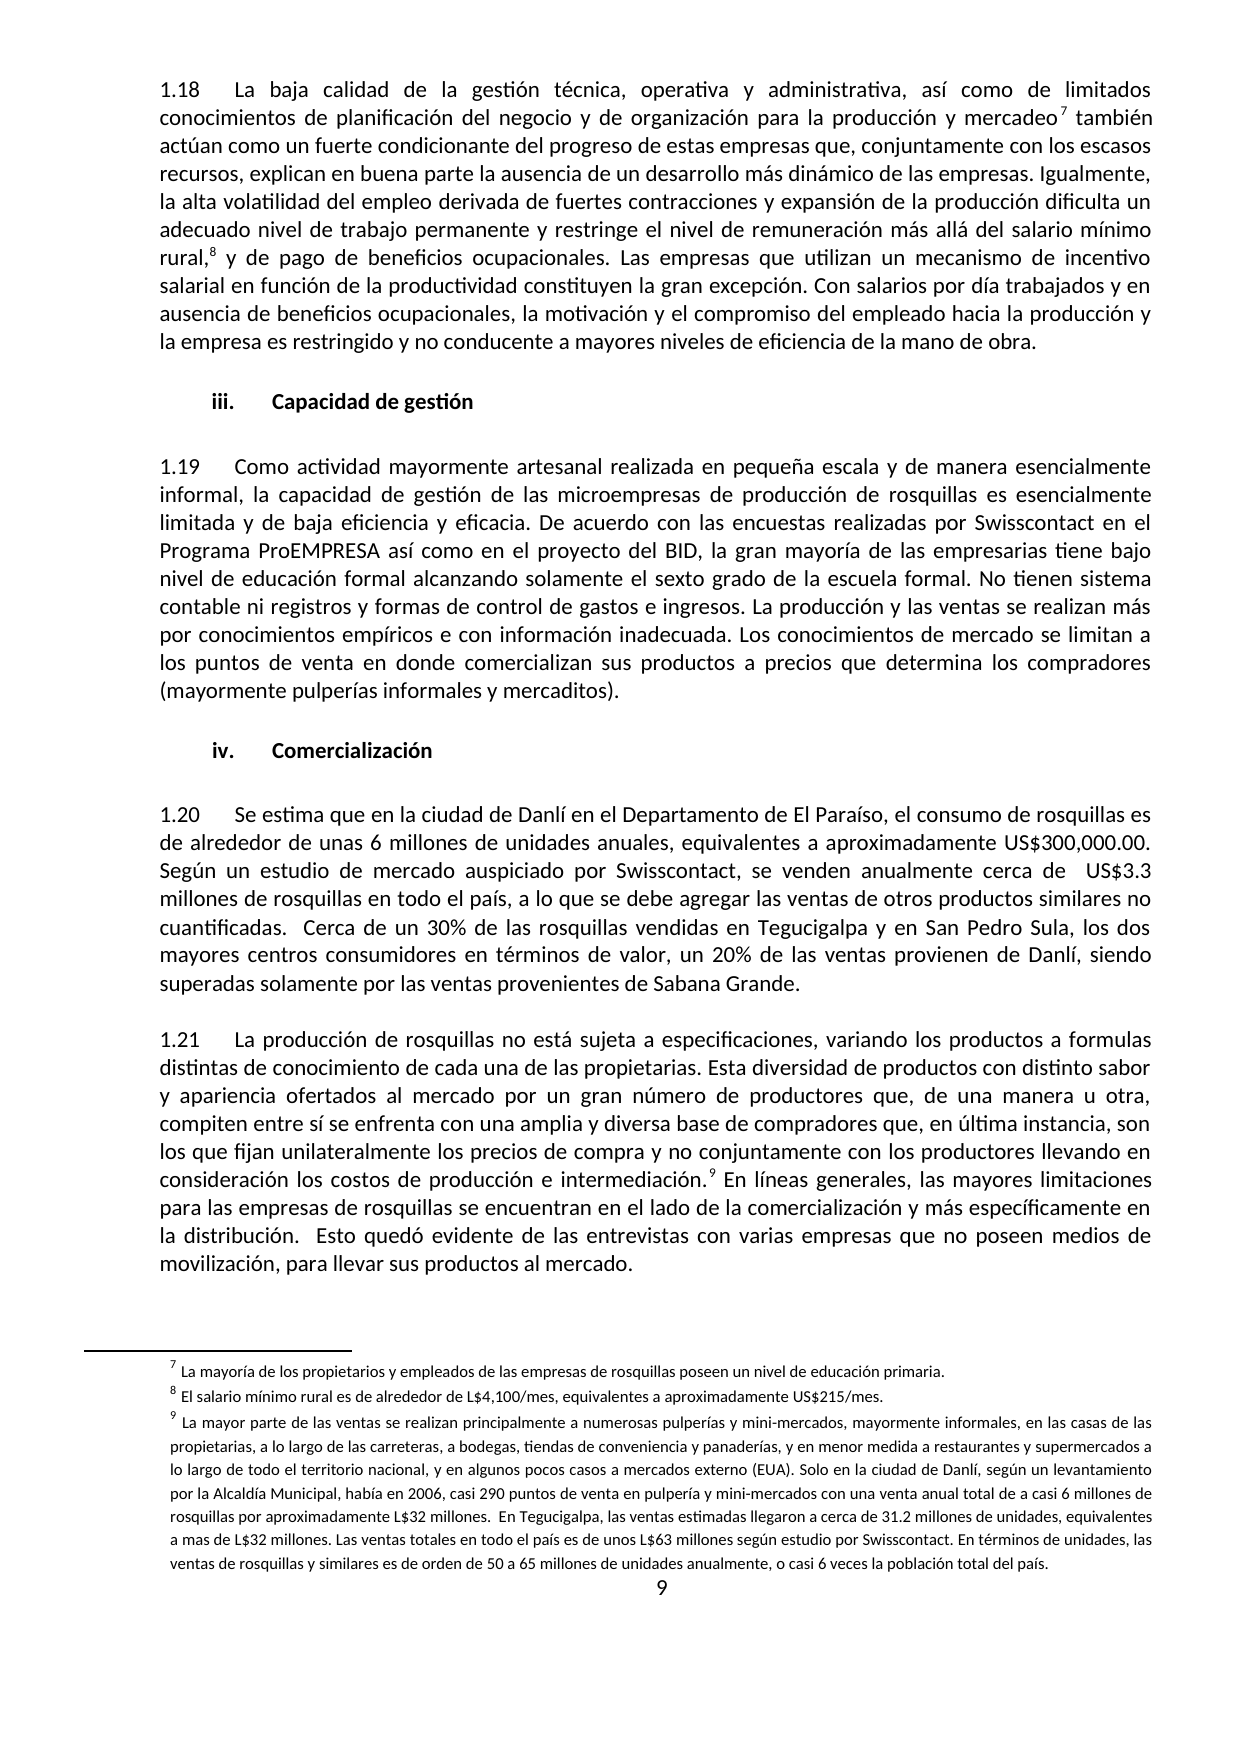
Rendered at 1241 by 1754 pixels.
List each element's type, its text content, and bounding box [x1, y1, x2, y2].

list 1.18 La baja calidad de la gestión técnica, operativa y administrativa, así como de limitados conocimientos de planificación del negocio y de organización para la producción y mercadeo también actúan como un fuerte condicionante del progreso de estas empresas que, conjuntamente con los escasos recursos, explican en buena parte la ausencia de un desarrollo más dinámico de las empresas. Igualmente, la alta volatilidad del empleo derivada de fuertes contracciones y expansión de la producción dificulta un adecuado nivel de trabajo permanente y restringe el nivel de remuneración más allá del salario mínimo rural, y de pago de beneficios ocupacionales. Las empresas que utilizan un mecanismo de incentivo salarial en función de la productividad constituyen la gran excepción. Con salarios por día trabajados y en ausencia de beneficios ocupacionales, la motivación y el compromiso del empleado hacia la producción y la empresa es restringido y no conducente a mayores niveles de eficiencia de la mano de obra. [159, 75, 1153, 355]
list 1.19 Como actividad mayormente artesanal realizada en pequeña escala y de manera esencialmente informal, la capacidad de gestión de las microempresas de producción de rosquillas es esencialmente limitada y de baja eficiencia y eficacia. De acuerdo con las encuestas realizadas por Swisscontact en el Programa ProEMPRESA así como en el proyecto del BID, la gran mayoría de las empresarias tiene bajo nivel de educación formal alcanzando solamente el sexto grado de la escuela formal. No tienen sistema contable ni registros y formas de control de gastos e ingresos. La producción y las ventas se realizan más por conocimientos empíricos e con información inadecuada. Los conocimientos de mercado se limitan a los puntos de venta en donde comercializan sus productos a precios que determina los compradores (mayormente pulperías informales y mercaditos). [159, 452, 1153, 704]
list 1.20 Se estima que en la ciudad de Danlí en el Departamento de El Paraíso, el consumo de rosquillas es de alrededor de unas 6 millones de unidades anuales, equivalentes a aproximadamente US$300,000.00. Según un estudio de mercado auspiciado por Swisscontact, se venden anualmente cerca de US$3.3 millones de rosquillas en todo el país, a lo que se debe agregar las ventas de otros productos similares no cuantificadas. Cerca de un 30% de las rosquillas vendidas en Tegucigalpa y en San Pedro Sula, los dos mayores centros consumidores en términos de valor, un 20% de las ventas provienen de Danlí, siendo superadas solamente por las ventas provenientes de Sabana Grande. [159, 801, 1153, 997]
list 1.21 La producción de rosquillas no está sujeta a especificaciones, variando los productos a formulas distintas de conocimiento de cada una de las propietarias. Esta diversidad de productos con distinto sabor y apariencia ofertados al mercado por un gran número de productores que, de una manera u otra, compiten entre sí se enfrenta con una amplia y diversa base de compradores que, en última instancia, son los que fijan unilateralmente los precios de compra y no conjuntamente con los productores llevando en consideración los costos de producción e intermediación. En líneas generales, las mayores limitaciones para las empresas de rosquillas se encuentran en el lado de la comercialización y más específicamente en la distribución. Esto quedó evidente de las entrevistas con varias empresas que no poseen medios de movilización, para llevar sus productos al mercado. [159, 1025, 1153, 1277]
list Capacidad de gestión [234, 387, 1153, 415]
list Comercialización [234, 736, 1153, 764]
